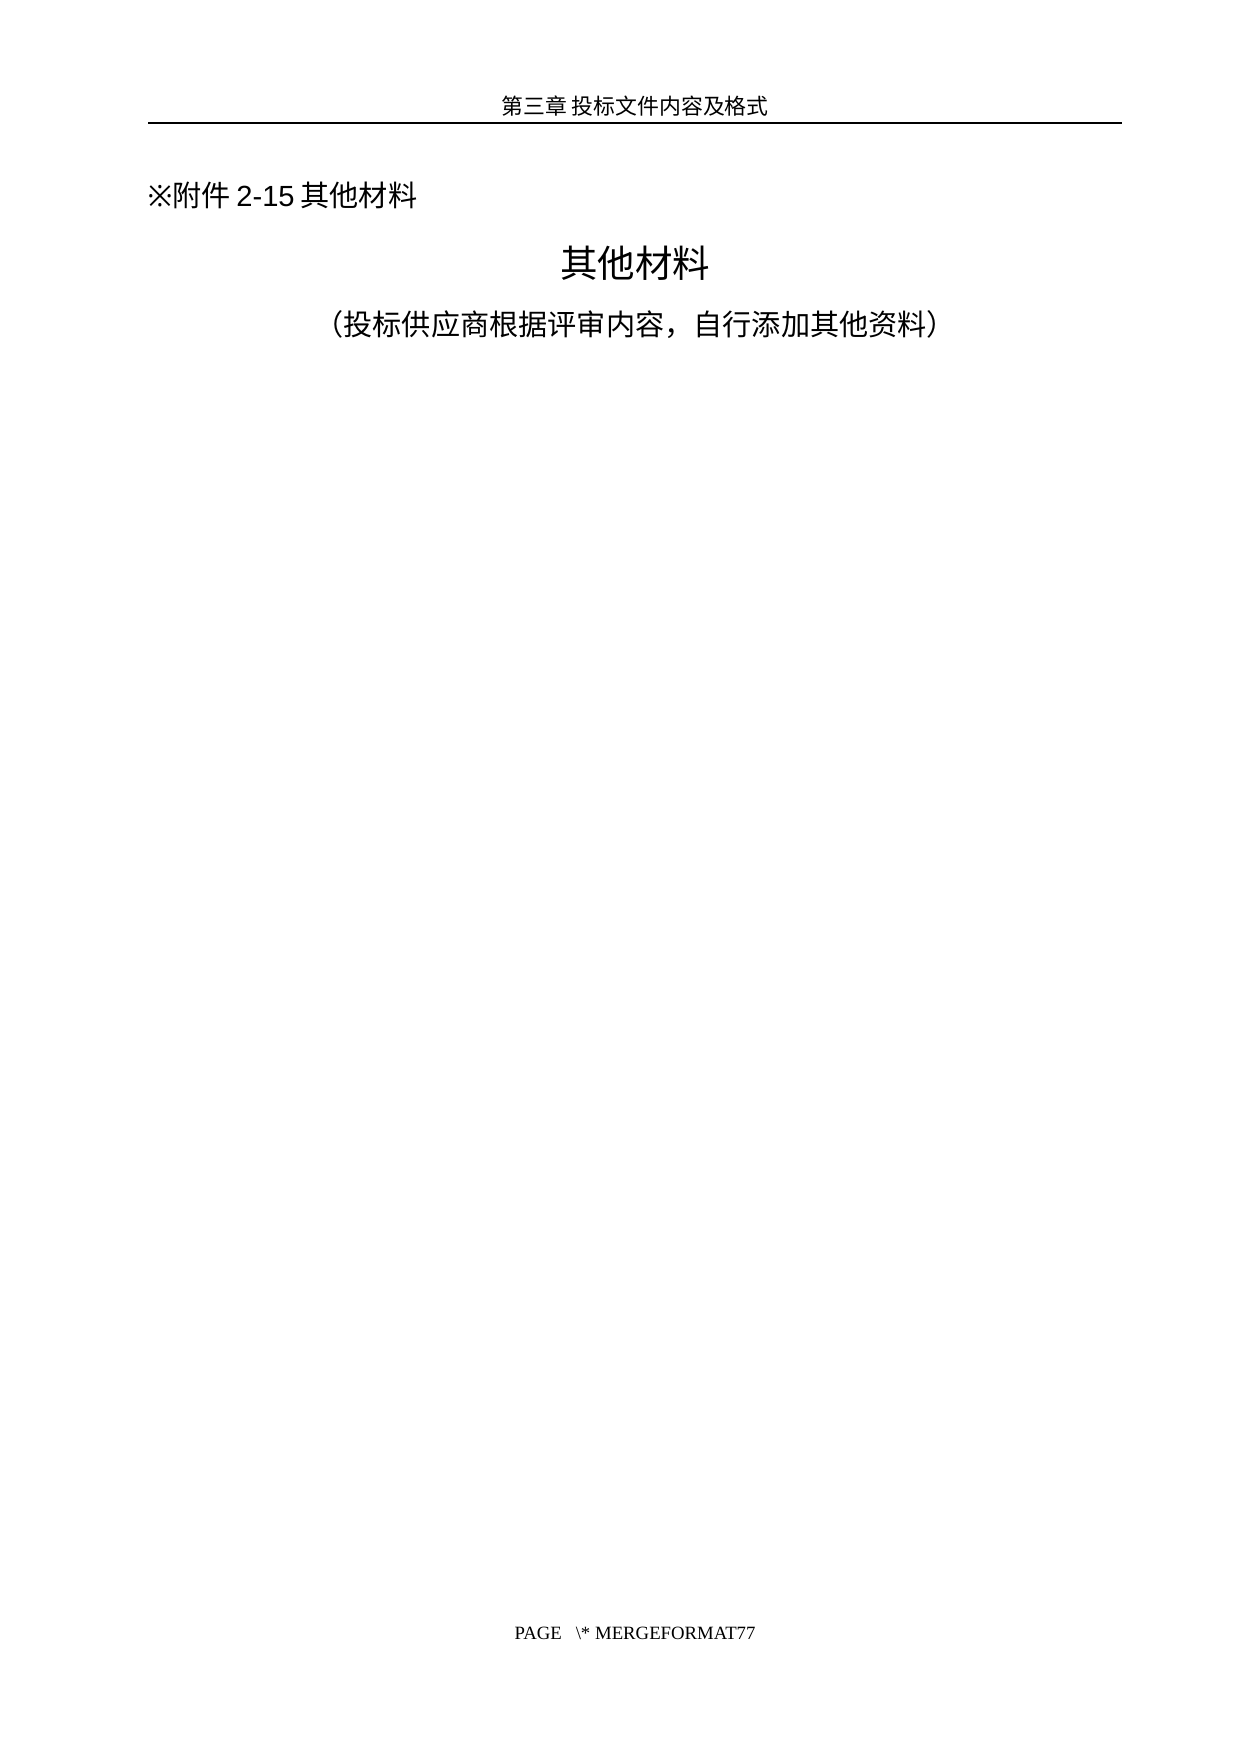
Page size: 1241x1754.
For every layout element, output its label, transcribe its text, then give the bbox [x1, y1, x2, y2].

subtitle ※附件2-15其他材料 [148, 160, 1122, 218]
text （投标供应商根据评审内容，自行添加其他资料） [148, 302, 1122, 344]
text 其他材料 [148, 231, 1122, 289]
